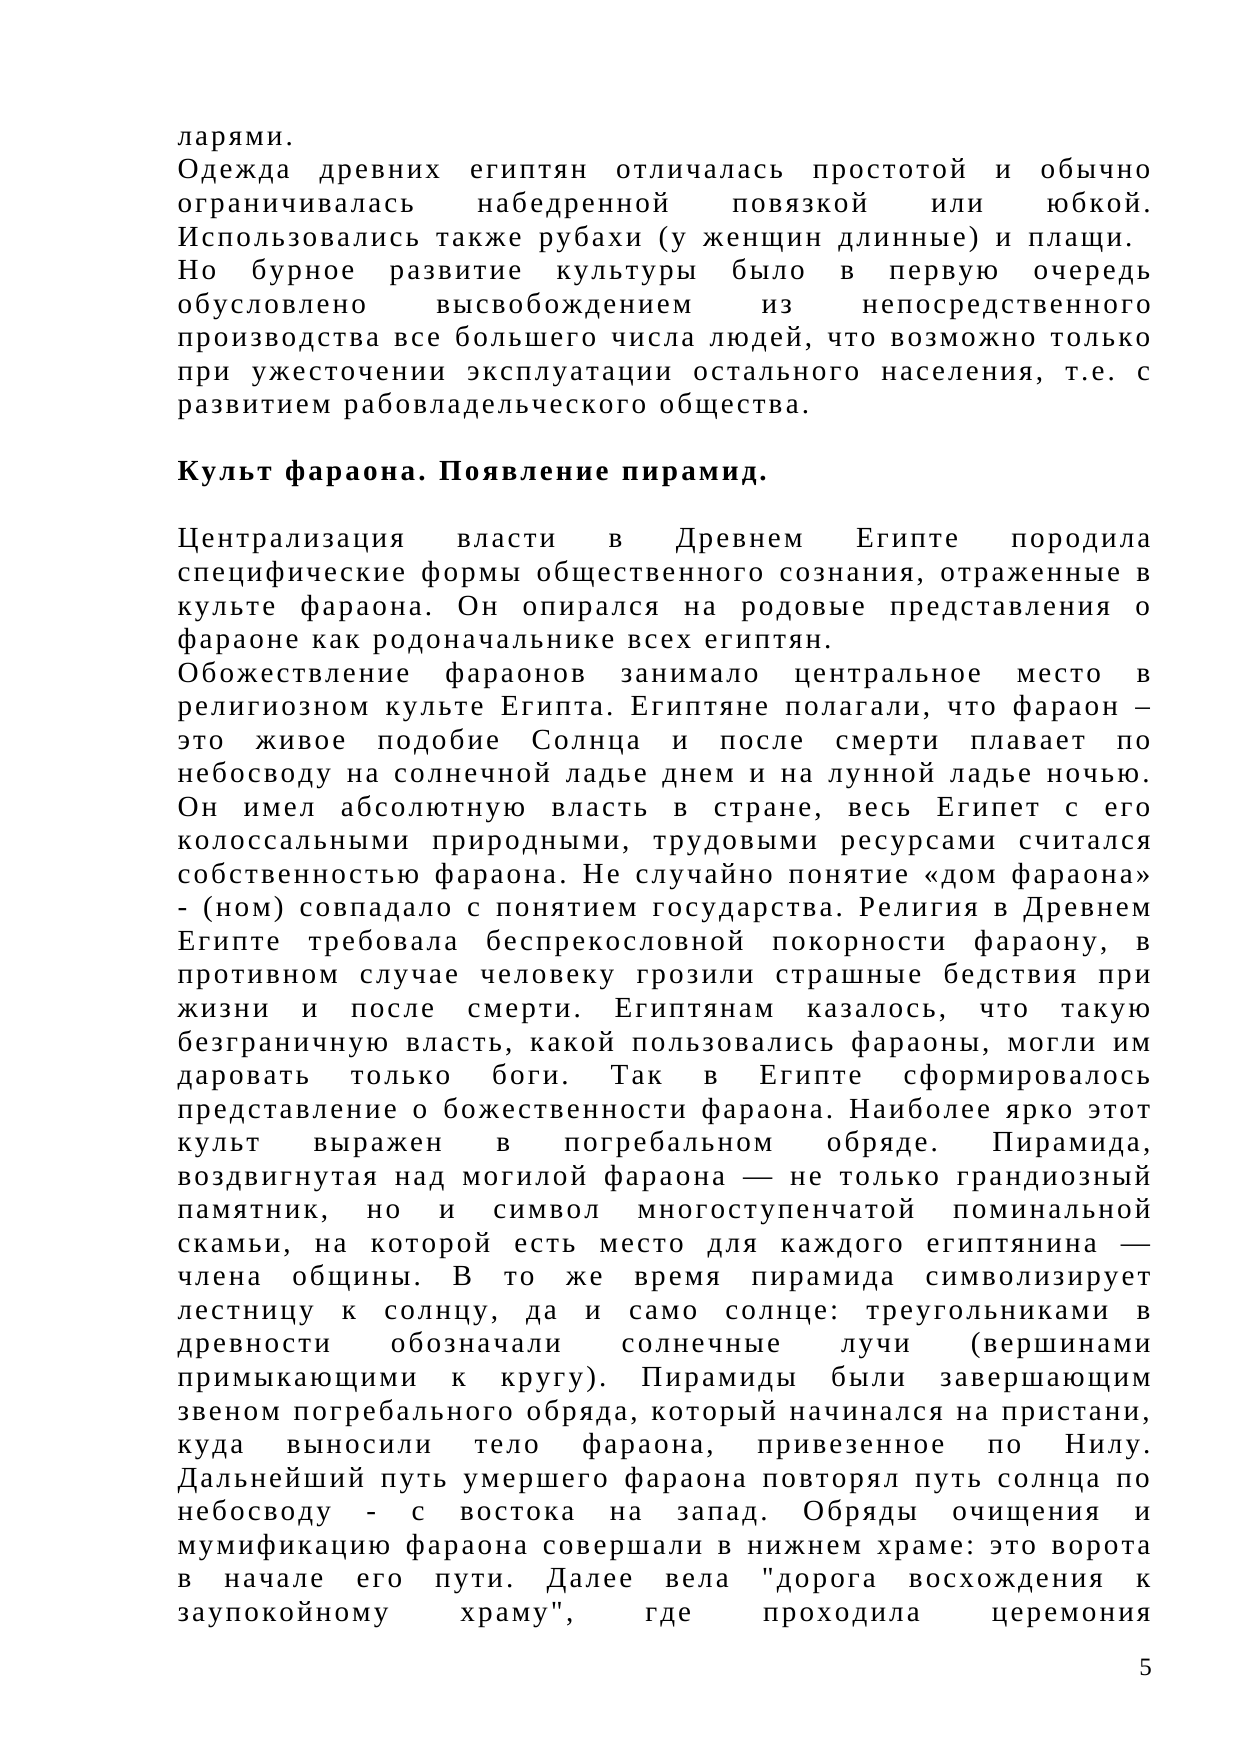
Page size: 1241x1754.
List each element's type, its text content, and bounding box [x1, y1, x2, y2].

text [177, 118, 1152, 420]
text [177, 655, 1152, 1627]
text Культ фараона. Появление пирамид. [177, 420, 1152, 487]
text Централизация власти в Древнем Египте породила специфические формы общественного сознания, отраженные в культе фараона. Он опирался на родовые представления о фараоне как родоначальнике всех египтян. [177, 487, 1152, 655]
